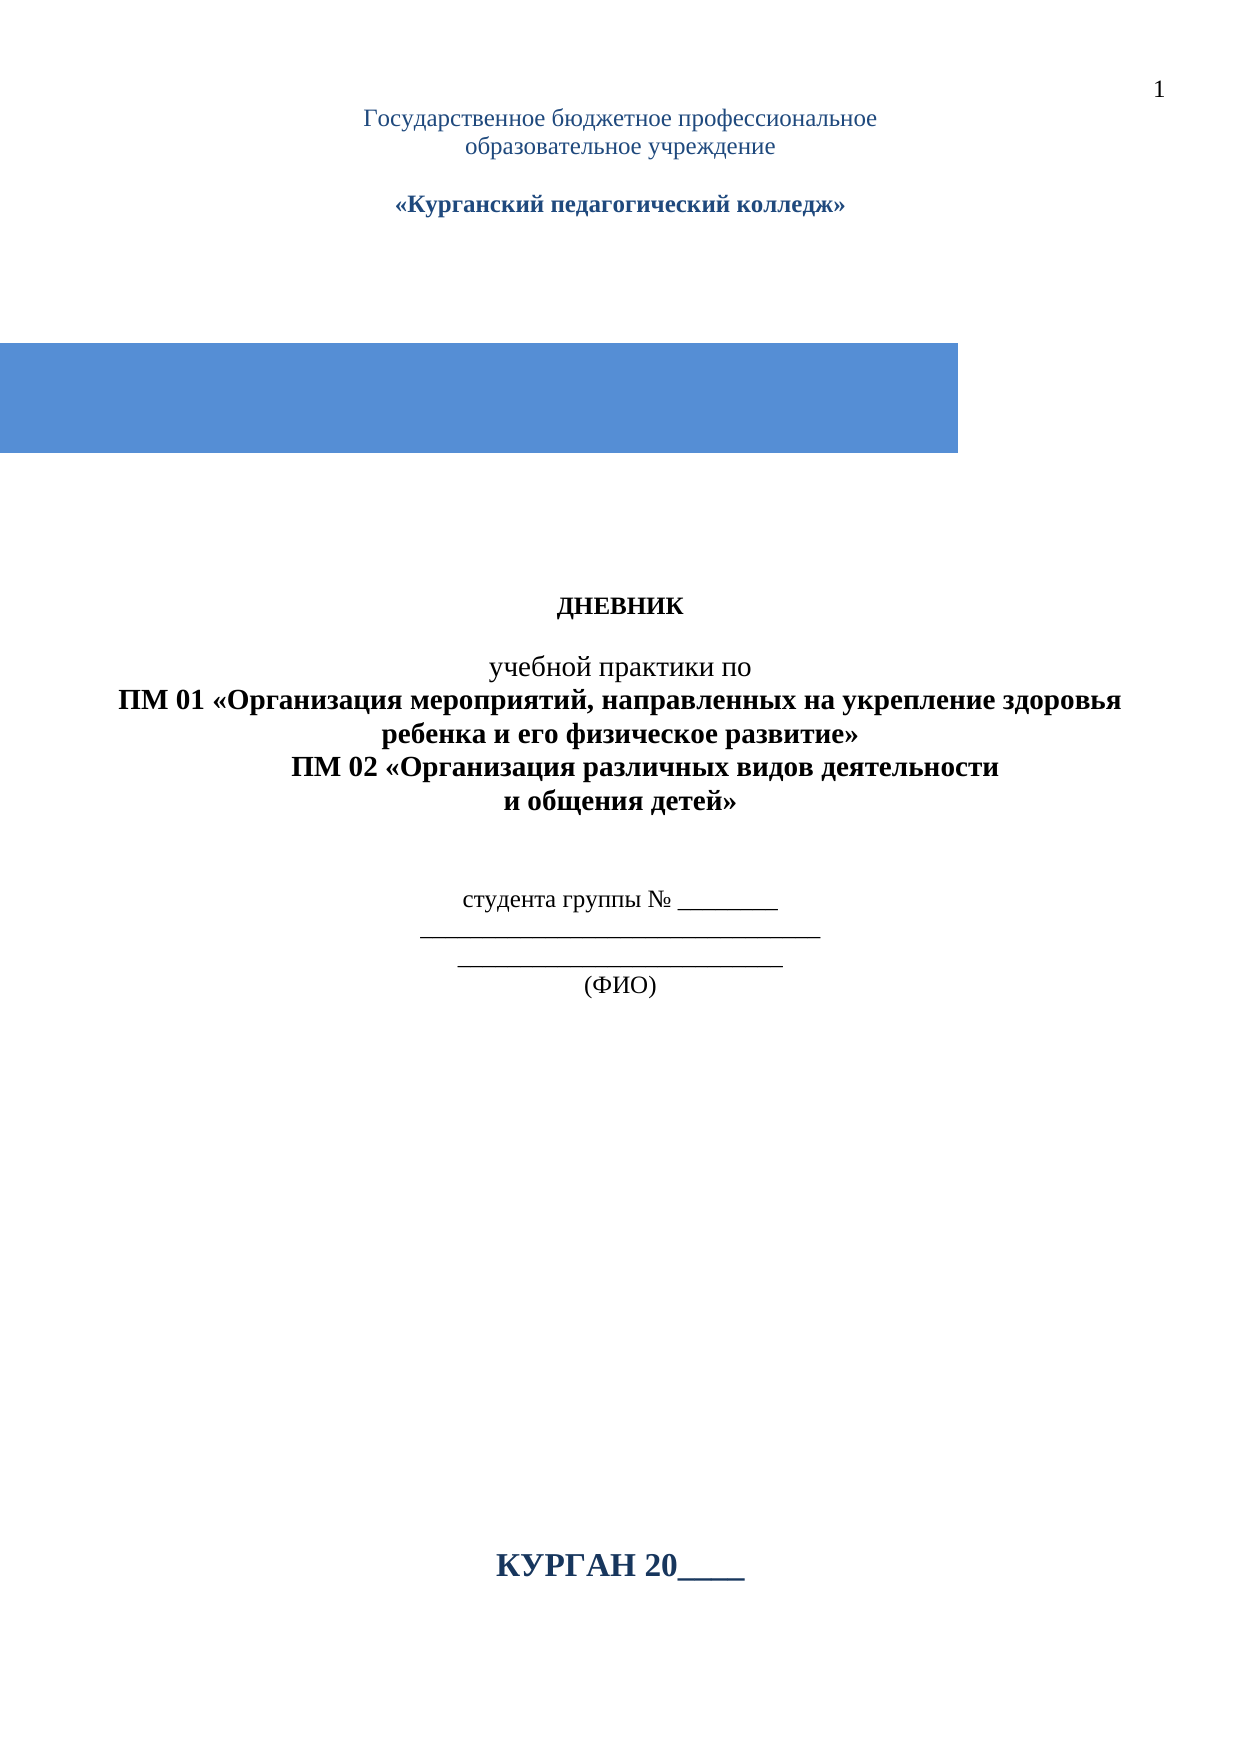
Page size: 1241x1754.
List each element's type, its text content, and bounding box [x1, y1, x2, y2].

text и общения детей» [75, 783, 1165, 817]
text (ФИО) [75, 970, 1165, 999]
text студента группы № ________ [75, 884, 1165, 912]
text образовательное учреждение [75, 131, 1165, 160]
text «Курганский педагогический колледж» [75, 189, 1165, 218]
text учебной практики по [75, 649, 1165, 682]
text ________________________________ [75, 912, 1165, 941]
text ПМ 02 «Организация различных видов деятельности [75, 749, 1165, 783]
text Государственное бюджетное профессиональное [75, 103, 1165, 131]
text КУРГАН 20____ [75, 1545, 1165, 1583]
text ПМ 01 «Организация мероприятий, направленных на укрепление здоровья ребенка и его физическое развитие» [75, 682, 1165, 749]
text ДНЕВНИК [75, 591, 1165, 620]
text __________________________ [75, 941, 1165, 970]
